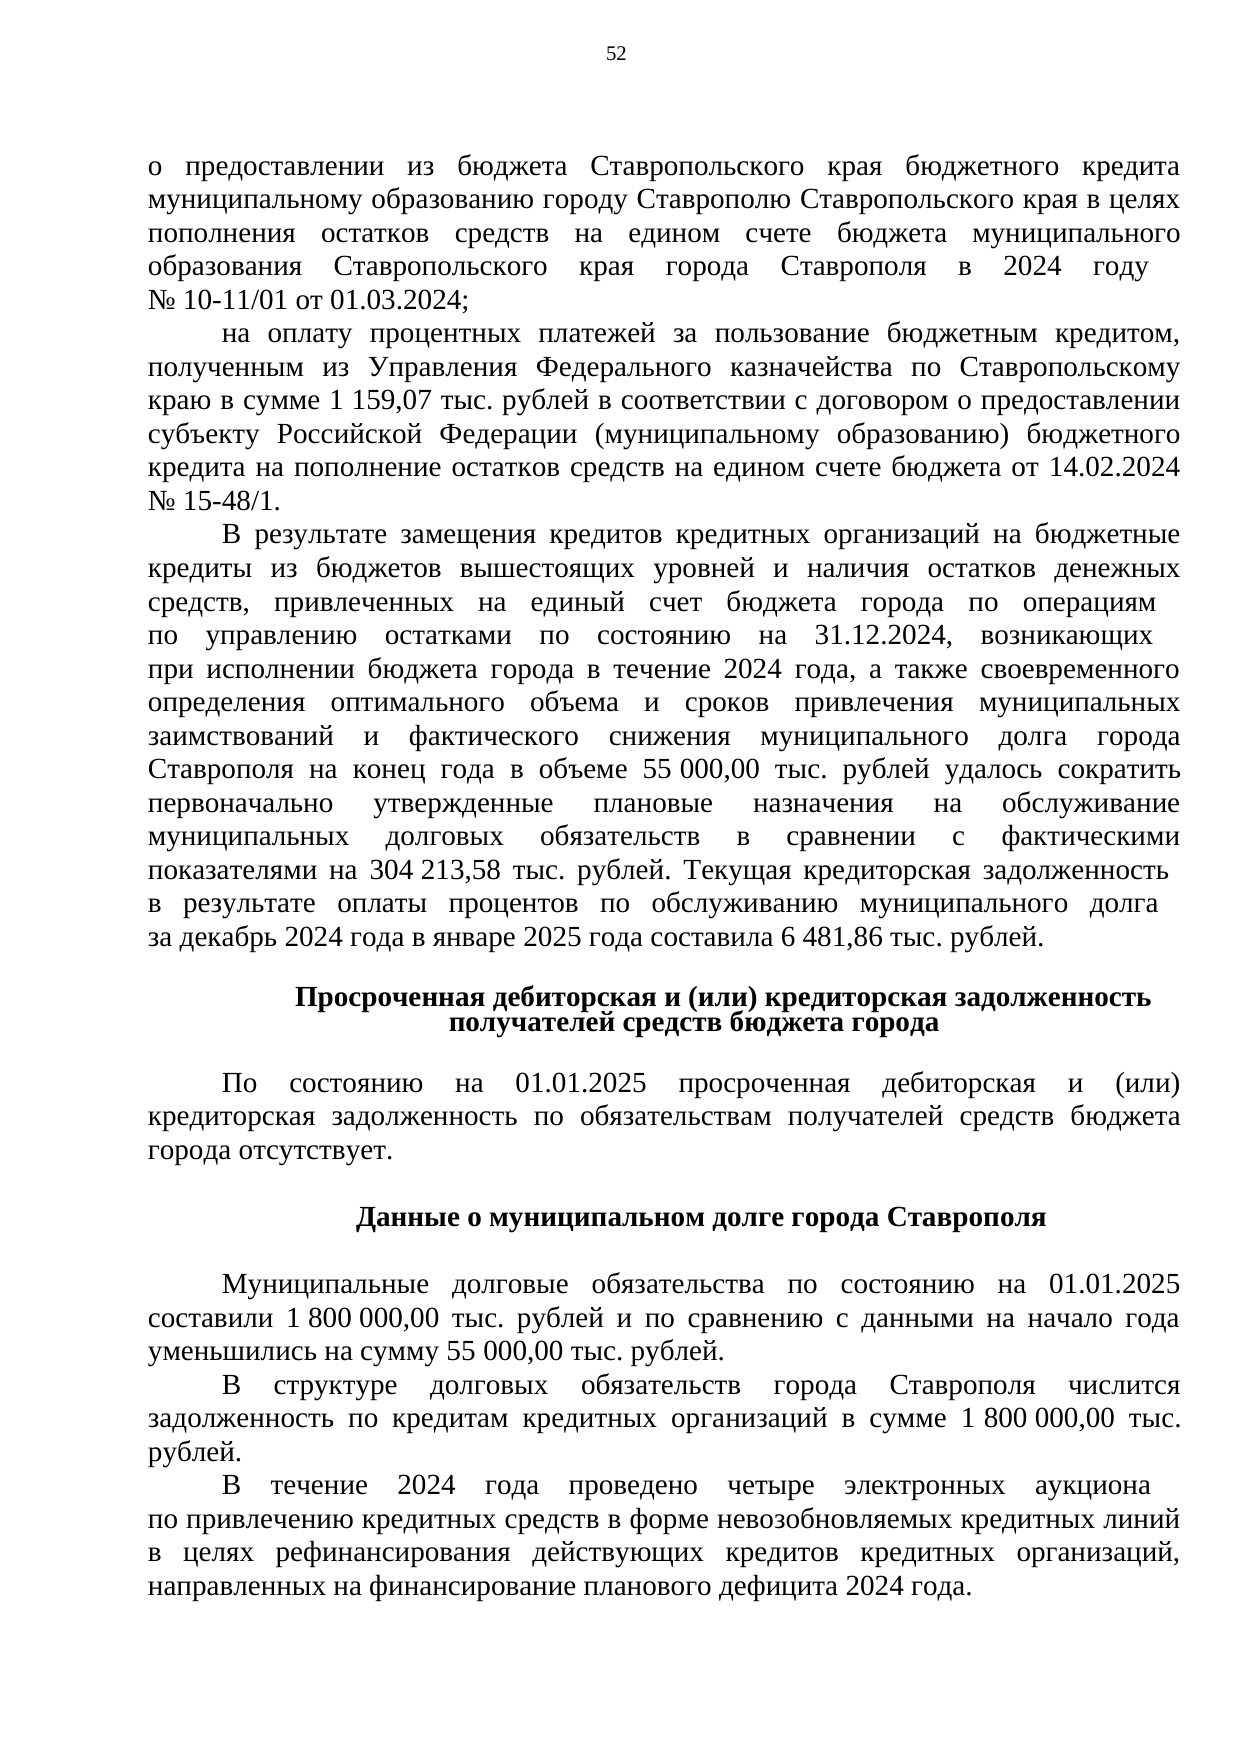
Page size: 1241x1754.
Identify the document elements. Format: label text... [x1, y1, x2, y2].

text В течение 2024 года проведено четыре электронных аукциона по привлечению кредитных средств в форме невозобновляемых кредитных линий в целях рефинансирования действующих кредитов кредитных организаций, направленных на финансирование планового дефицита 2024 года. [148, 1467, 1181, 1602]
text Данные о муниципальном долге города Ставрополя [148, 1199, 1181, 1233]
text В структуре долговых обязательств города Ставрополя числится задолженность по кредитам кредитных организаций в сумме 1 800 000,00 тыс. рублей. [148, 1367, 1181, 1467]
text на оплату процентных платежей за пользование бюджетным кредитом, полученным из Управления Федерального казначейства по Ставропольскому краю в сумме 1 159,07 тыс. рублей в соответствии с договором о предоставлении субъекту Российской Федерации (муниципальному образованию) бюджетного кредита на пополнение остатков средств на едином счете бюджета от 14.02.2024 № 15-48/1. [148, 315, 1181, 517]
text Просроченная дебиторская и (или) кредиторская задолженность получателей средств бюджета города [207, 986, 1181, 1036]
text По состоянию на 01.01.2025 просроченная дебиторская и (или) кредиторская задолженность по обязательствам получателей средств бюджета города отсутствует. [148, 1065, 1181, 1166]
text В результате замещения кредитов кредитных организаций на бюджетные кредиты из бюджетов вышестоящих уровней и наличия остатков денежных средств, привлеченных на единый счет бюджета города по операциям по управлению остатками по состоянию на 31.12.2024, возникающих при исполнении бюджета города в течение 2024 года, а также своевременного определения оптимального объема и сроков привлечения муниципальных заимствований и фактического снижения муниципального долга города Ставрополя на конец года в объеме 55 000,00 тыс. рублей удалось сократить первоначально утвержденные плановые назначения на обслуживание муниципальных долговых обязательств в сравнении с фактическими показателями на 304 213,58 тыс. рублей. Текущая кредиторская задолженность в результате оплаты процентов по обслуживанию муниципального долга за декабрь 2024 года в январе 2025 года составила 6 481,86 тыс. рублей. [148, 517, 1181, 953]
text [148, 148, 1181, 315]
text Муниципальные долговые обязательства по состоянию на 01.01.2025 составили 1 800 000,00 тыс. рублей и по сравнению с данными на начало года уменьшились на сумму 55 000,00 тыс. рублей. [148, 1266, 1181, 1367]
